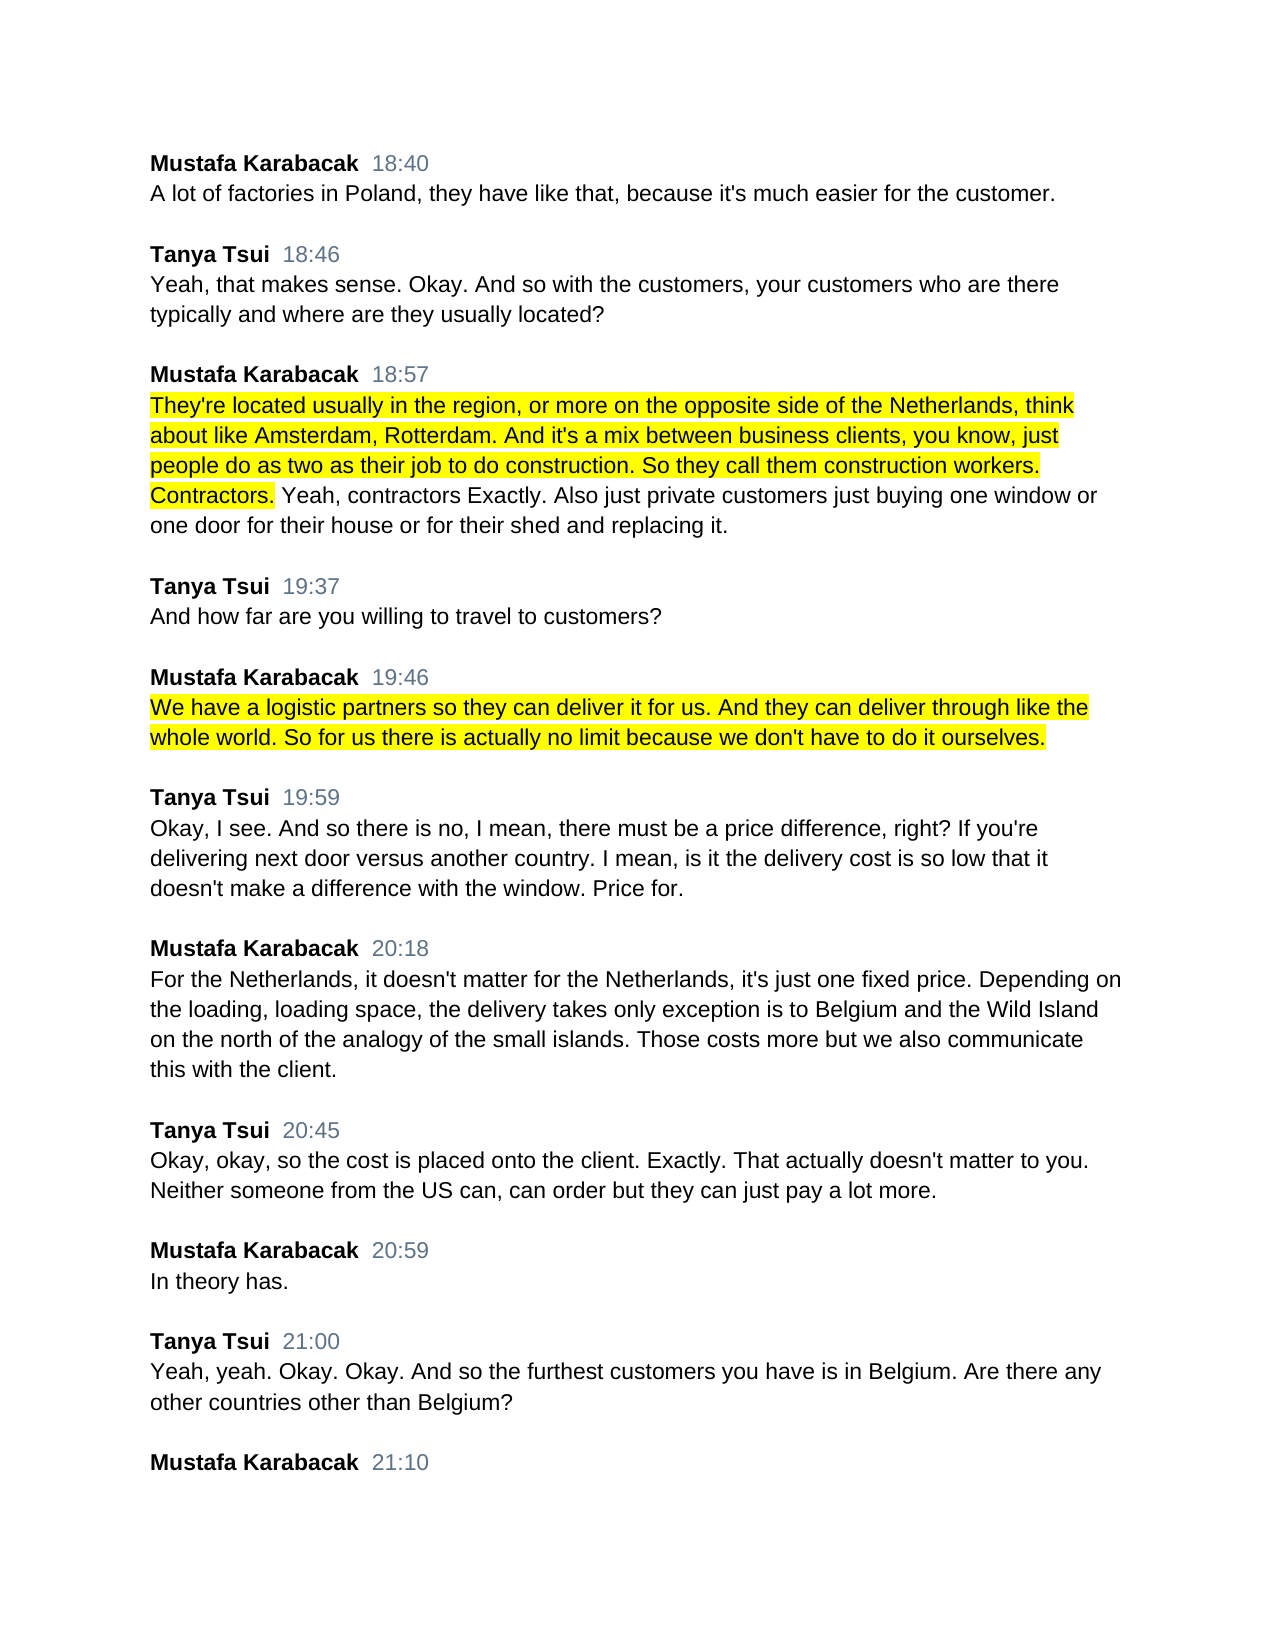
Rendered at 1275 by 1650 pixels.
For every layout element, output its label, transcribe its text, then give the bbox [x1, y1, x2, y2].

text Tanya Tsui 19:59 [150, 784, 1125, 811]
text Tanya Tsui 20:45 [150, 1117, 1125, 1143]
text In theory has. [150, 1268, 1125, 1294]
text Okay, okay, so the cost is placed onto the client. Exactly. That actually doesn't matter to you. Neither someone from the US can, can order but they can just pay a lot more. [150, 1147, 1125, 1203]
text Tanya Tsui 18:46 [150, 241, 1125, 267]
text Tanya Tsui 19:37 [150, 573, 1125, 599]
text Mustafa Karabacak 18:57 [150, 361, 1125, 388]
text Okay, I see. And so there is no, I mean, there must be a price difference, right? If you're delivering next door versus another country. I mean, is it the delivery cost is so low that it doesn't make a difference with the window. Price for. [150, 814, 1125, 901]
text We have a logistic partners so they can deliver it for us. And they can deliver through like the whole world. So for us there is actually no limit because we don't have to do it ourselves. [150, 694, 1125, 750]
text And how far are you willing to travel to customers? [150, 603, 1125, 629]
text They're located usually in the region, or more on the opposite side of the Netherlands, think about like Amsterdam, Rotterdam. And it's a mix between business clients, you know, just people do as two as their job to do construction. So they call them construction workers. Contractors. Yeah, contractors Exactly. Also just private customers just buying one window or one door for their house or for their shed and replacing it. [150, 392, 1125, 539]
text Mustafa Karabacak 21:10 [150, 1449, 1125, 1475]
text Mustafa Karabacak 20:59 [150, 1237, 1125, 1264]
text Yeah, that makes sense. Okay. And so with the customers, your customers who are there typically and where are they usually located? [150, 271, 1125, 327]
text Mustafa Karabacak 18:40 [150, 150, 1125, 176]
text A lot of factories in Poland, they have like that, because it's much easier for the customer. [150, 180, 1125, 207]
text Tanya Tsui 21:00 [150, 1328, 1125, 1354]
text Yeah, yeah. Okay. Okay. And so the furthest customers you have is in Belgium. Are there any other countries other than Belgium? [150, 1358, 1125, 1415]
text Mustafa Karabacak 19:46 [150, 663, 1125, 690]
text For the Netherlands, it doesn't matter for the Netherlands, it's just one fixed price. Depending on the loading, loading space, the delivery takes only exception is to Belgium and the Wild Island on the north of the analogy of the small islands. Those costs more but we also communicate this with the client. [150, 966, 1125, 1083]
text Mustafa Karabacak 20:18 [150, 935, 1125, 962]
